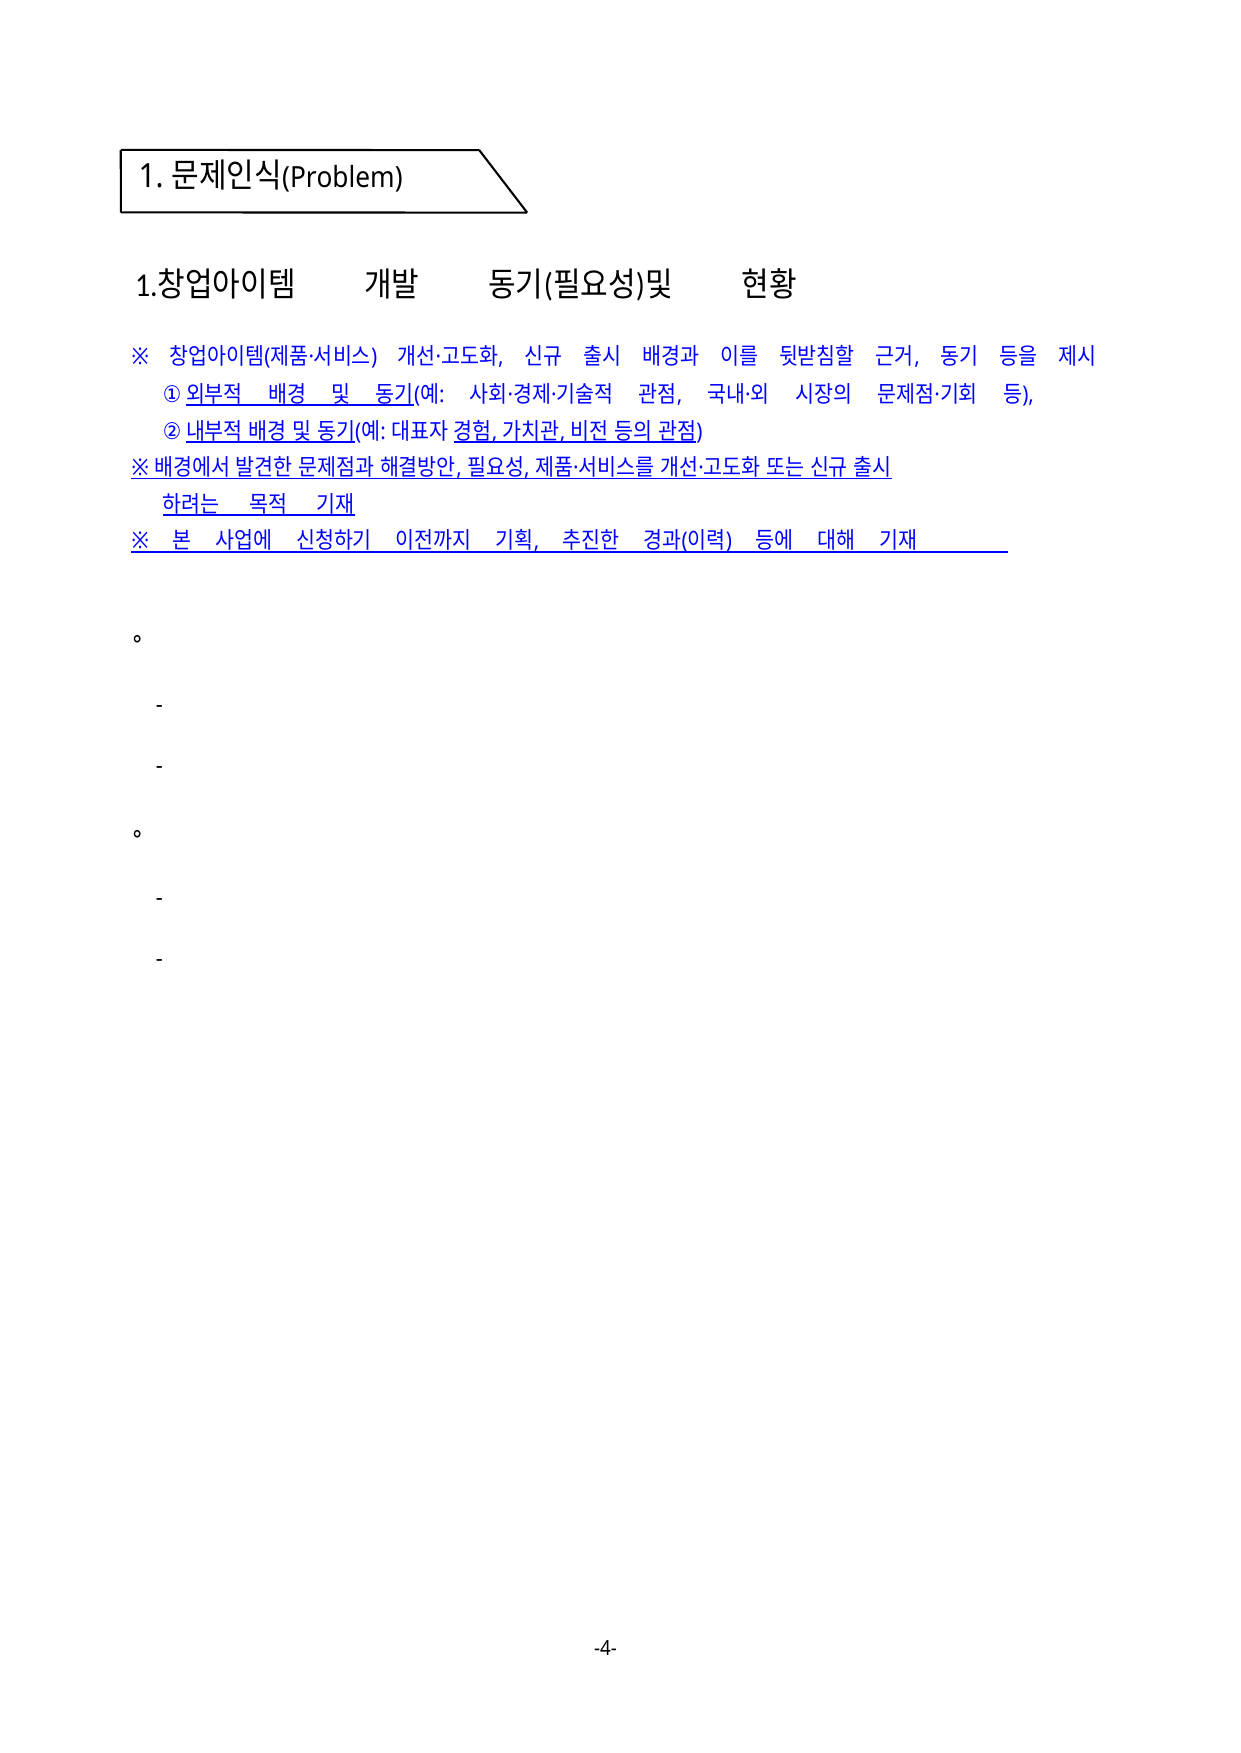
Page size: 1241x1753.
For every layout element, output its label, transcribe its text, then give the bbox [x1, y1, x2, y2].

text ①외부적 배경 및 동기(예: 사회·경제·기술적 관점, 국내·외 시장의 문제점·기회 등), [115, 373, 1034, 410]
text ※ 본 사업에 신청하기 이전까지 기획, 추진한 경과(이력) 등에 대해 기재 [115, 520, 917, 556]
text ◦ [115, 606, 169, 659]
text - [115, 939, 171, 974]
text ※ 배경에서 발견한 문제점과 해결방안, 필요성, 제품·서비스를 개선·고도화 또는 신규 출시 [115, 447, 1096, 483]
text 1.창업아이템 개발 동기(필요성)및 현황 [115, 259, 796, 306]
text -4- [115, 1624, 655, 1663]
text ※ 창업아이템(제품·서비스) 개선·고도화, 신규 출시 배경과 이를 뒷받침할 근거, 동기 등을 제시 [115, 331, 1096, 373]
text ②내부적 배경 및 동기(예: 대표자 경험, 가치관, 비전 등의 관점) [115, 410, 1096, 447]
text - [115, 684, 171, 721]
text - [115, 746, 171, 781]
text - [115, 877, 171, 914]
text ◦ [115, 806, 169, 852]
text 하려는 목적 기재 [115, 483, 355, 520]
